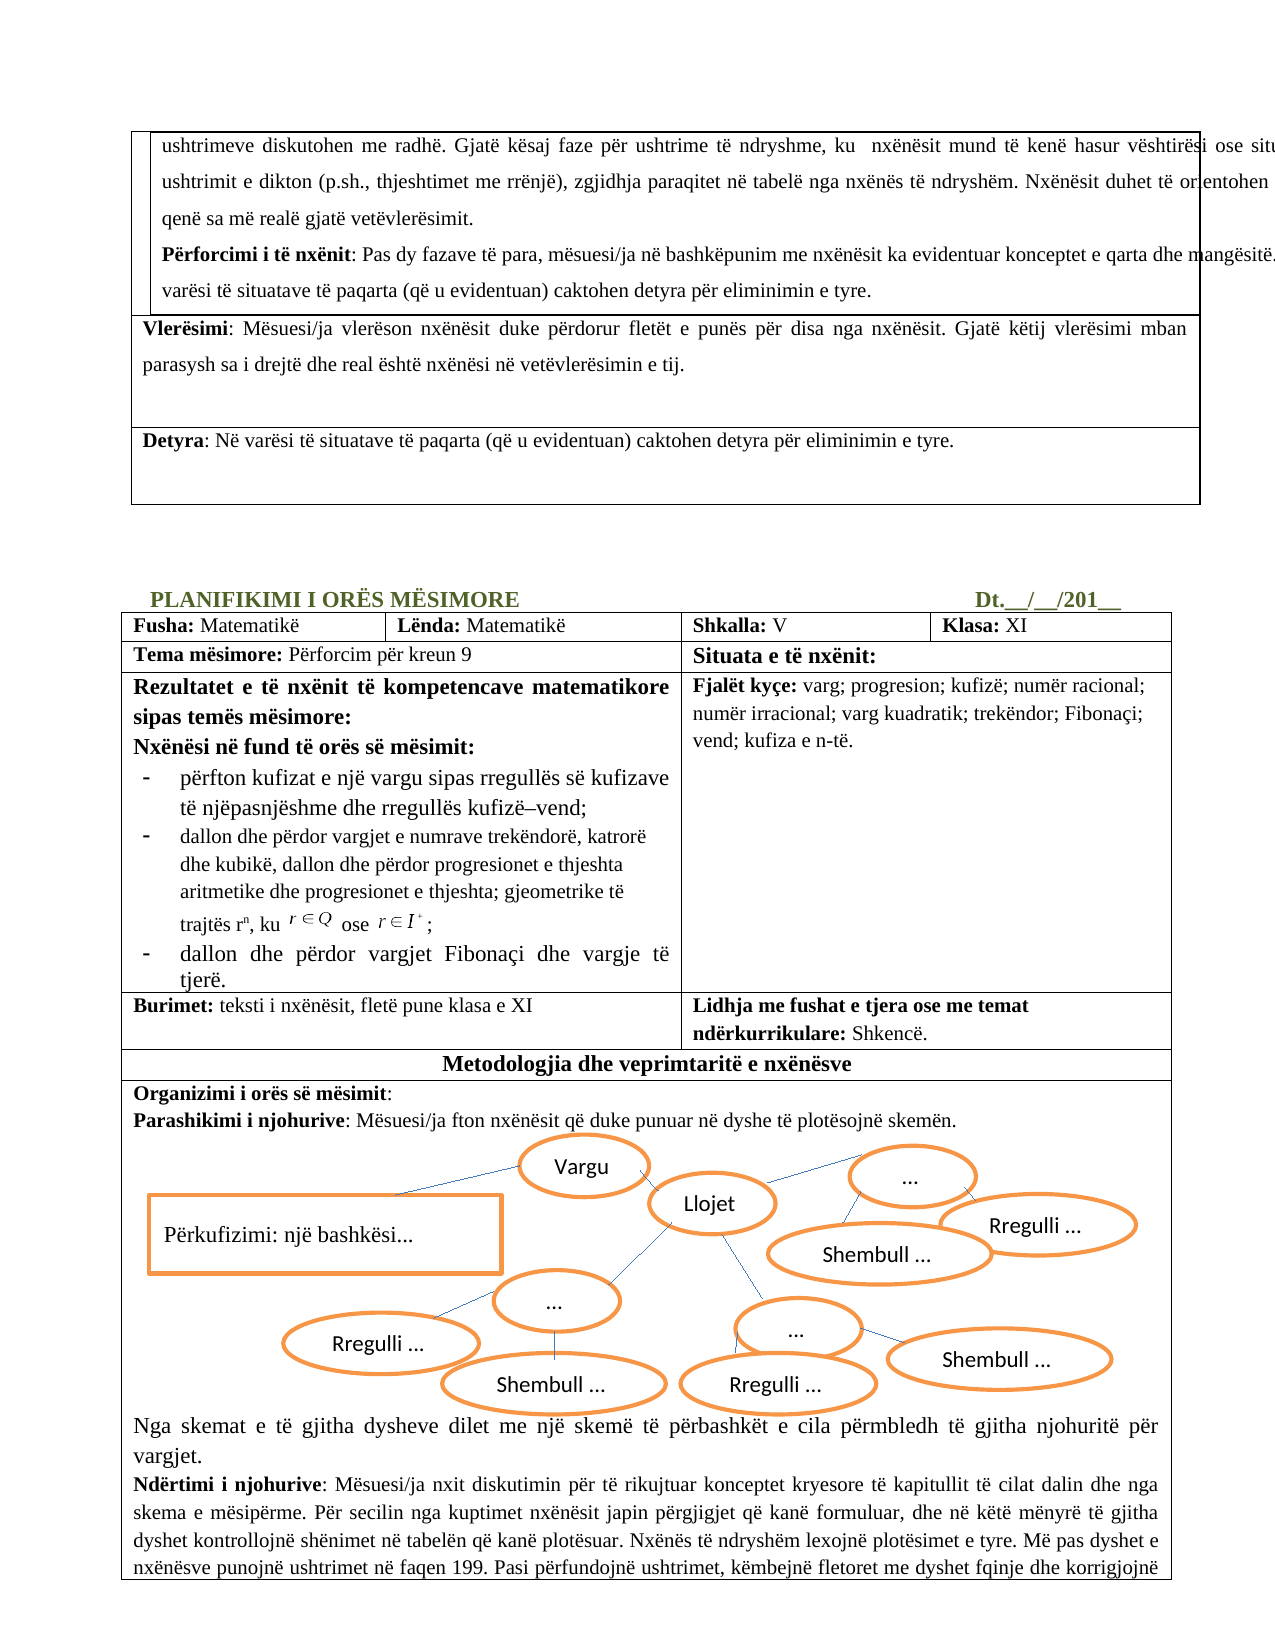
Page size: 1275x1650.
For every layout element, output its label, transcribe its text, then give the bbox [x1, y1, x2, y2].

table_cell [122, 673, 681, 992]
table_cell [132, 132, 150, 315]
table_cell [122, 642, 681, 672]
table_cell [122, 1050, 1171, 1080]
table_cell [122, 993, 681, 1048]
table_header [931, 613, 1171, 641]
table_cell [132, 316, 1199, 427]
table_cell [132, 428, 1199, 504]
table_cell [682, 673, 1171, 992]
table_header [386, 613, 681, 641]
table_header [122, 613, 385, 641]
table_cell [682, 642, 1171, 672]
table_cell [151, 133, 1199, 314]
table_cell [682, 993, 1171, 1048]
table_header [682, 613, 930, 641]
text PLANIFIKIMI I ORËS MËSIMORE Dt.__/__/201__ [150, 586, 1125, 612]
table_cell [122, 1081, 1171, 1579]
